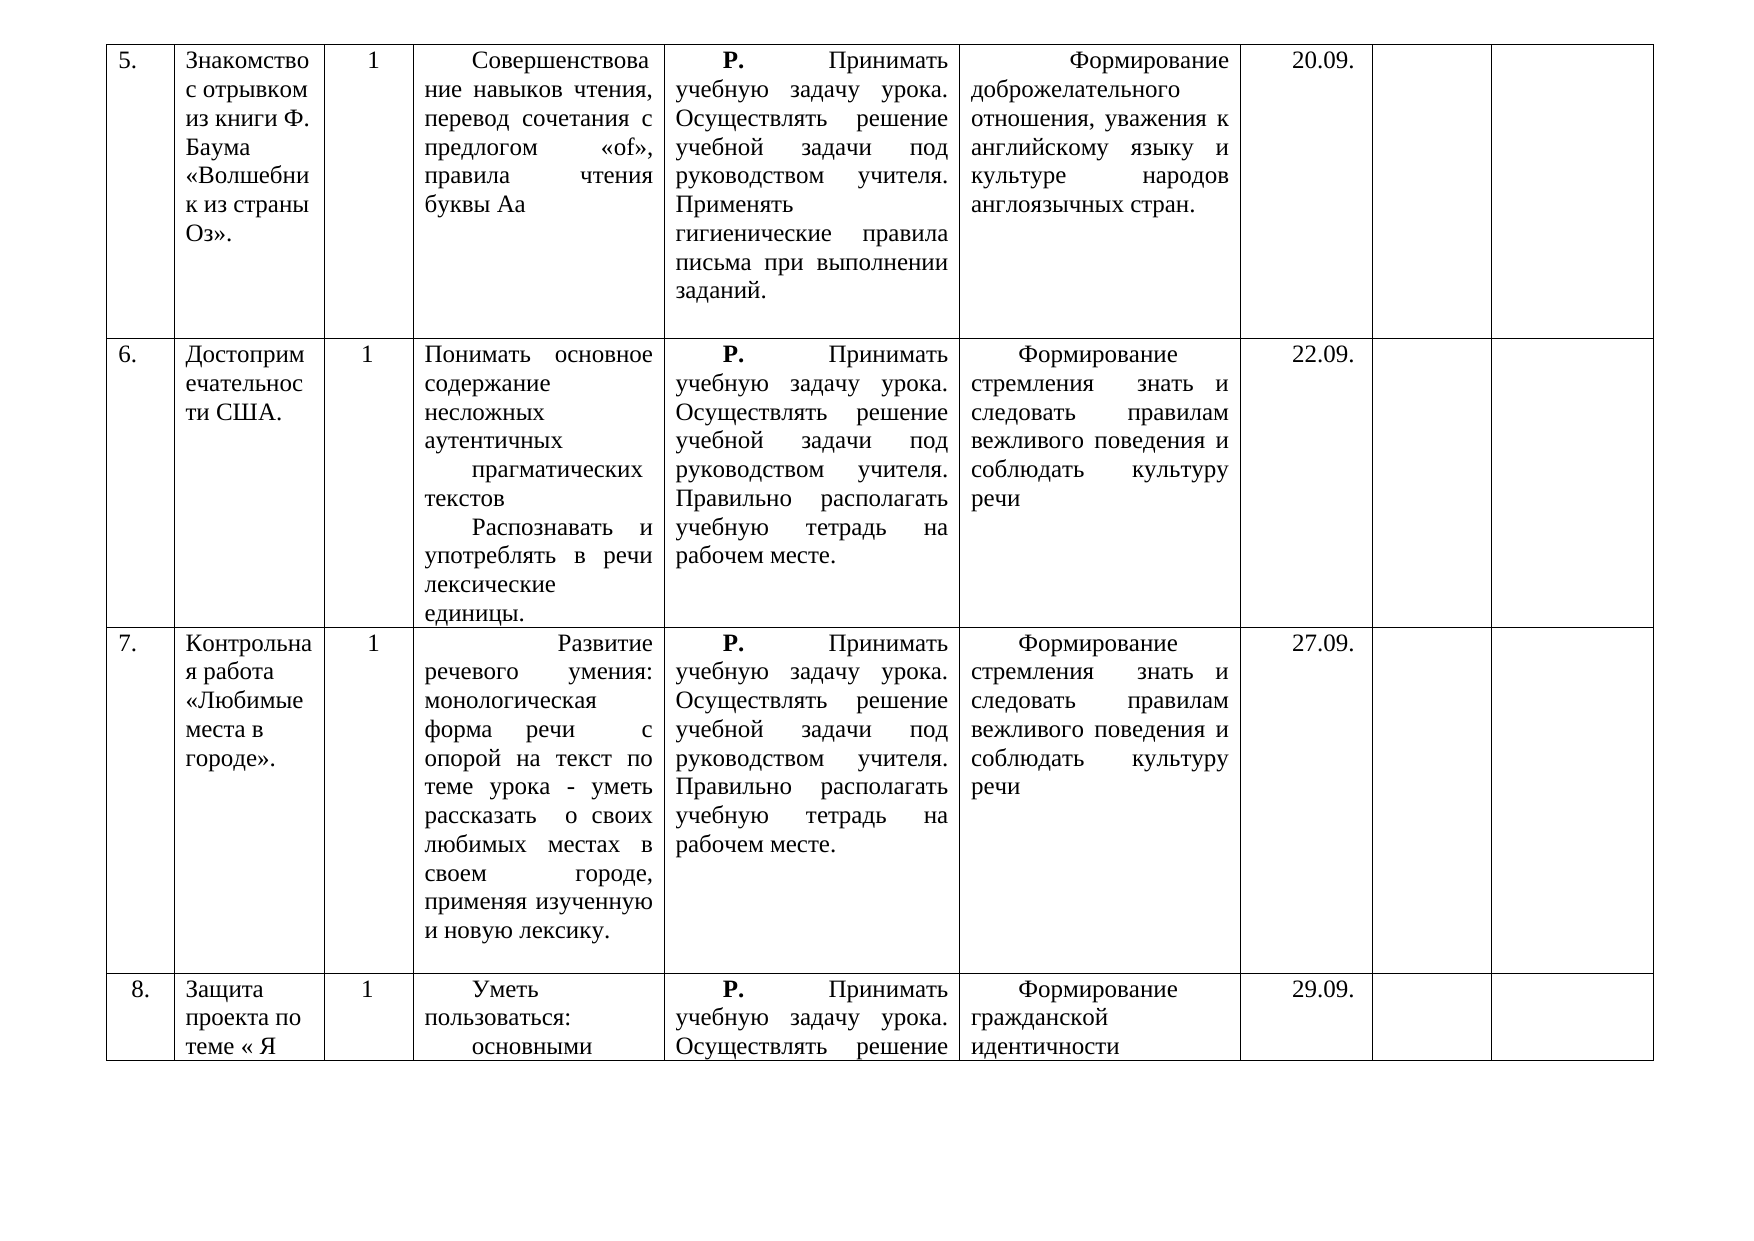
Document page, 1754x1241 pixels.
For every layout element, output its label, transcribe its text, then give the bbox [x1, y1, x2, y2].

table_cell Р. Принимать учебную задачу урока. Осуществлять решение учебной задачи под руководством учителя. Правильно располагать учебную тетрадь на рабочем месте. [665, 628, 959, 973]
table_cell 1 [325, 339, 413, 627]
table_cell 8. 9. 10. [107, 974, 174, 1060]
table_cell 7. [107, 628, 174, 973]
table_cell Формирование стремления знать и следовать правилам вежливого поведения и соблюдать культуру речи [960, 628, 1240, 973]
table_cell [1492, 45, 1653, 338]
table_cell 6. [107, 339, 174, 627]
table_cell Р. Принимать учебную задачу урока. Осуществлять решение учебной задачи под руководством учителя. Применять гигиенические правила письма при выполнении заданий. [665, 45, 959, 338]
table_cell Р. Принимать учебную задачу урока. Осуществлять решение учебной задачи под руководством учителя. Правильно располагать учебную тетрадь на рабочем месте. [665, 339, 959, 627]
table_cell Развитие речевого умения: монологическая форма речи с опорой на текст по теме урока - уметь рассказать о своих любимых местах в своем городе, применяя изученную и новую лексику. [414, 628, 664, 973]
table_cell [1373, 628, 1491, 973]
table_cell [960, 974, 1240, 1060]
table_cell 20.09. [1241, 45, 1372, 338]
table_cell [665, 974, 959, 1060]
table_cell 22.09. [1241, 339, 1372, 627]
table_cell Совершенствование навыков чтения, перевод сочетания с предлогом «of», правила чтения буквы Аа [414, 45, 664, 338]
table_cell Формирование доброжелательного отношения, уважения к английскому языку и культуре народов англоязычных стран. [960, 45, 1240, 338]
table_cell 5. [107, 45, 174, 338]
table_cell 1 [325, 974, 413, 1060]
table_cell [1373, 339, 1491, 627]
table_cell Понимать основное содержание несложных аутентичных прагматических текстов Распознавать и употреблять в речи лексические единицы. [414, 339, 664, 627]
table_cell [1492, 974, 1653, 1060]
table_cell Контрольная работа «Любимые места в городе». [175, 628, 324, 973]
table_cell Формирование стремления знать и следовать правилам вежливого поведения и соблюдать культуру речи [960, 339, 1240, 627]
table_cell [1492, 339, 1653, 627]
table_cell [1373, 974, 1491, 1060]
table_cell [1492, 628, 1653, 973]
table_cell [414, 974, 664, 1060]
table_cell Достопримечательности США. [175, 339, 324, 627]
table_cell 1 [325, 45, 413, 338]
table_cell Знакомство с отрывком из книги Ф. Баума «Волшебник из страны Оз». [175, 45, 324, 338]
table_cell [1373, 45, 1491, 338]
table_cell 1 [325, 628, 413, 973]
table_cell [1241, 974, 1372, 1060]
table_cell 27.09. [1241, 628, 1372, 973]
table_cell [175, 974, 324, 1060]
